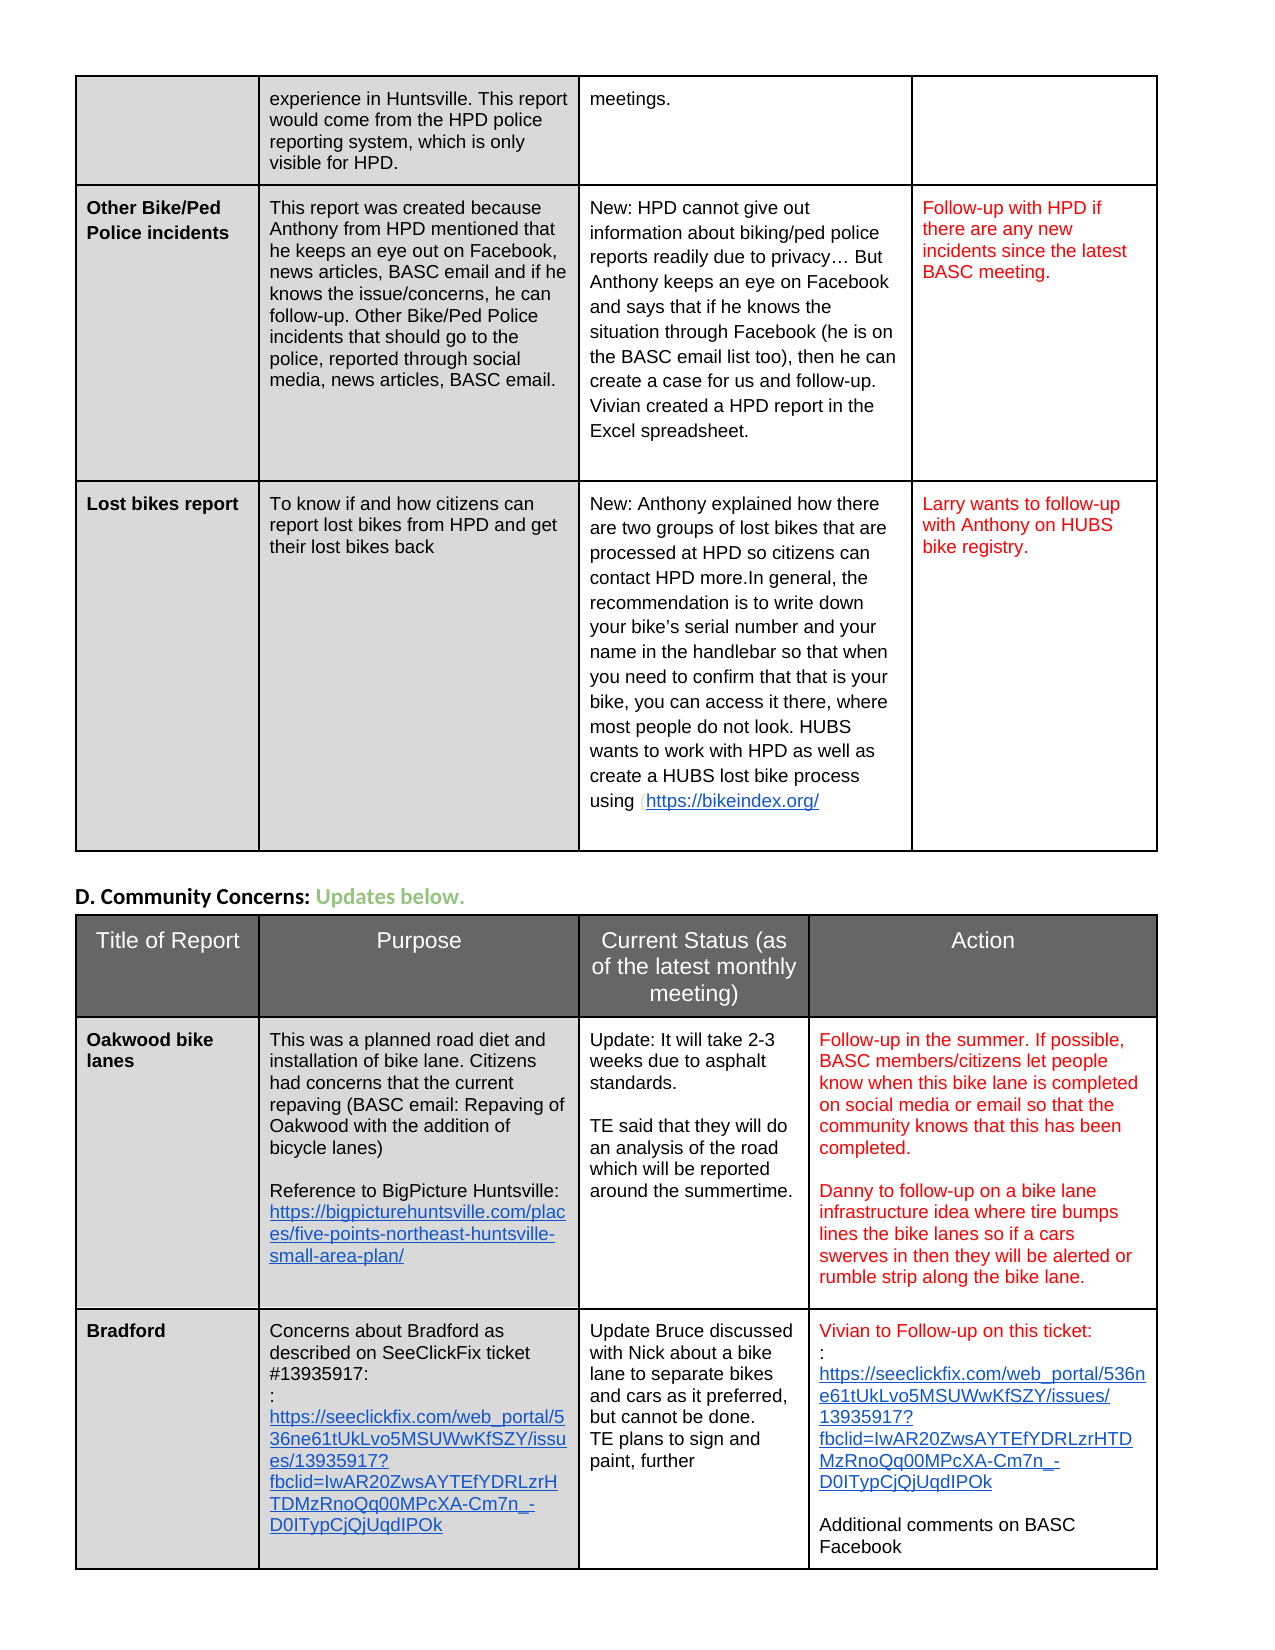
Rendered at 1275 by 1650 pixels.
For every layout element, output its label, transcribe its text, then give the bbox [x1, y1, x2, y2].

table_cell Follow-up in the summer. If possible, BASC members/citizens let people know when this bike lane is completed on social media or email so that the community knows that this has been completed. Danny to follow-up on a bike lane infrastructure idea where tire bumps lines the bike lanes so if a cars swerves in then they will be alerted or rumble strip along the bike lane. [810, 1018, 1156, 1307]
table_cell This was a planned road diet and installation of bike lane. Citizens had concerns that the current repaving (BASC email: Repaving of Oakwood with the addition of bicycle lanes) Reference to BigPicture Huntsville: https://bigpicturehuntsville.com/places/five-points-northeast-huntsville-small-area-plan/ [260, 1018, 578, 1307]
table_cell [77, 77, 258, 184]
table_cell To know if and how citizens can report lost bikes from HPD and get their lost bikes back [260, 482, 578, 850]
table_cell This report was created because Anthony from HPD mentioned that he keeps an eye out on Facebook, news articles, BASC email and if he knows the issue/concerns, he can follow-up. Other Bike/Ped Police incidents that should go to the police, reported through social media, news articles, BASC email. [260, 186, 578, 480]
table_cell New: HPD cannot give out information about biking/ped police reports readily due to privacy… But Anthony keeps an eye on Facebook and says that if he knows the situation through Facebook (he is on the BASC email list too), then he can create a case for us and follow-up. Vivian created a HPD report in the Excel spreadsheet. [580, 186, 911, 480]
table_cell Larry wants to follow-up with Anthony on HUBS bike registry. [913, 482, 1156, 850]
text D. Community Concerns: Updates below. [75, 882, 1200, 910]
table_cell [810, 1310, 1156, 1568]
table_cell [260, 1310, 578, 1568]
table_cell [580, 1310, 808, 1568]
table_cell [260, 77, 578, 184]
table_header Action [810, 916, 1156, 1016]
table_header Title of Report [77, 916, 258, 1016]
table_cell Other Bike/Ped Police incidents [77, 186, 258, 480]
table_cell Lost bikes report [77, 482, 258, 850]
table_cell Oakwood bike lanes [77, 1018, 258, 1307]
table_cell Update: It will take 2-3 weeks due to asphalt standards. TE said that they will do an analysis of the road which will be reported around the summertime. [580, 1018, 808, 1307]
table_header Purpose [260, 916, 578, 1016]
table_cell Bradford [77, 1310, 258, 1568]
table_cell New: Anthony explained how there are two groups of lost bikes that are processed at HPD so citizens can contact HPD more.In general, the recommendation is to write down your bike’s serial number and your name in the handlebar so that when you need to confirm that that is your bike, you can access it there, where most people do not look. HUBS wants to work with HPD as well as create a HUBS lost bike process using (https://bikeindex.org/ [580, 482, 911, 850]
table_cell Follow-up with HPD if there are any new incidents since the latest BASC meeting. [913, 186, 1156, 480]
table_header Current Status (as of the latest monthly meeting) [580, 916, 808, 1016]
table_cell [913, 77, 1156, 184]
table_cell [580, 77, 911, 184]
